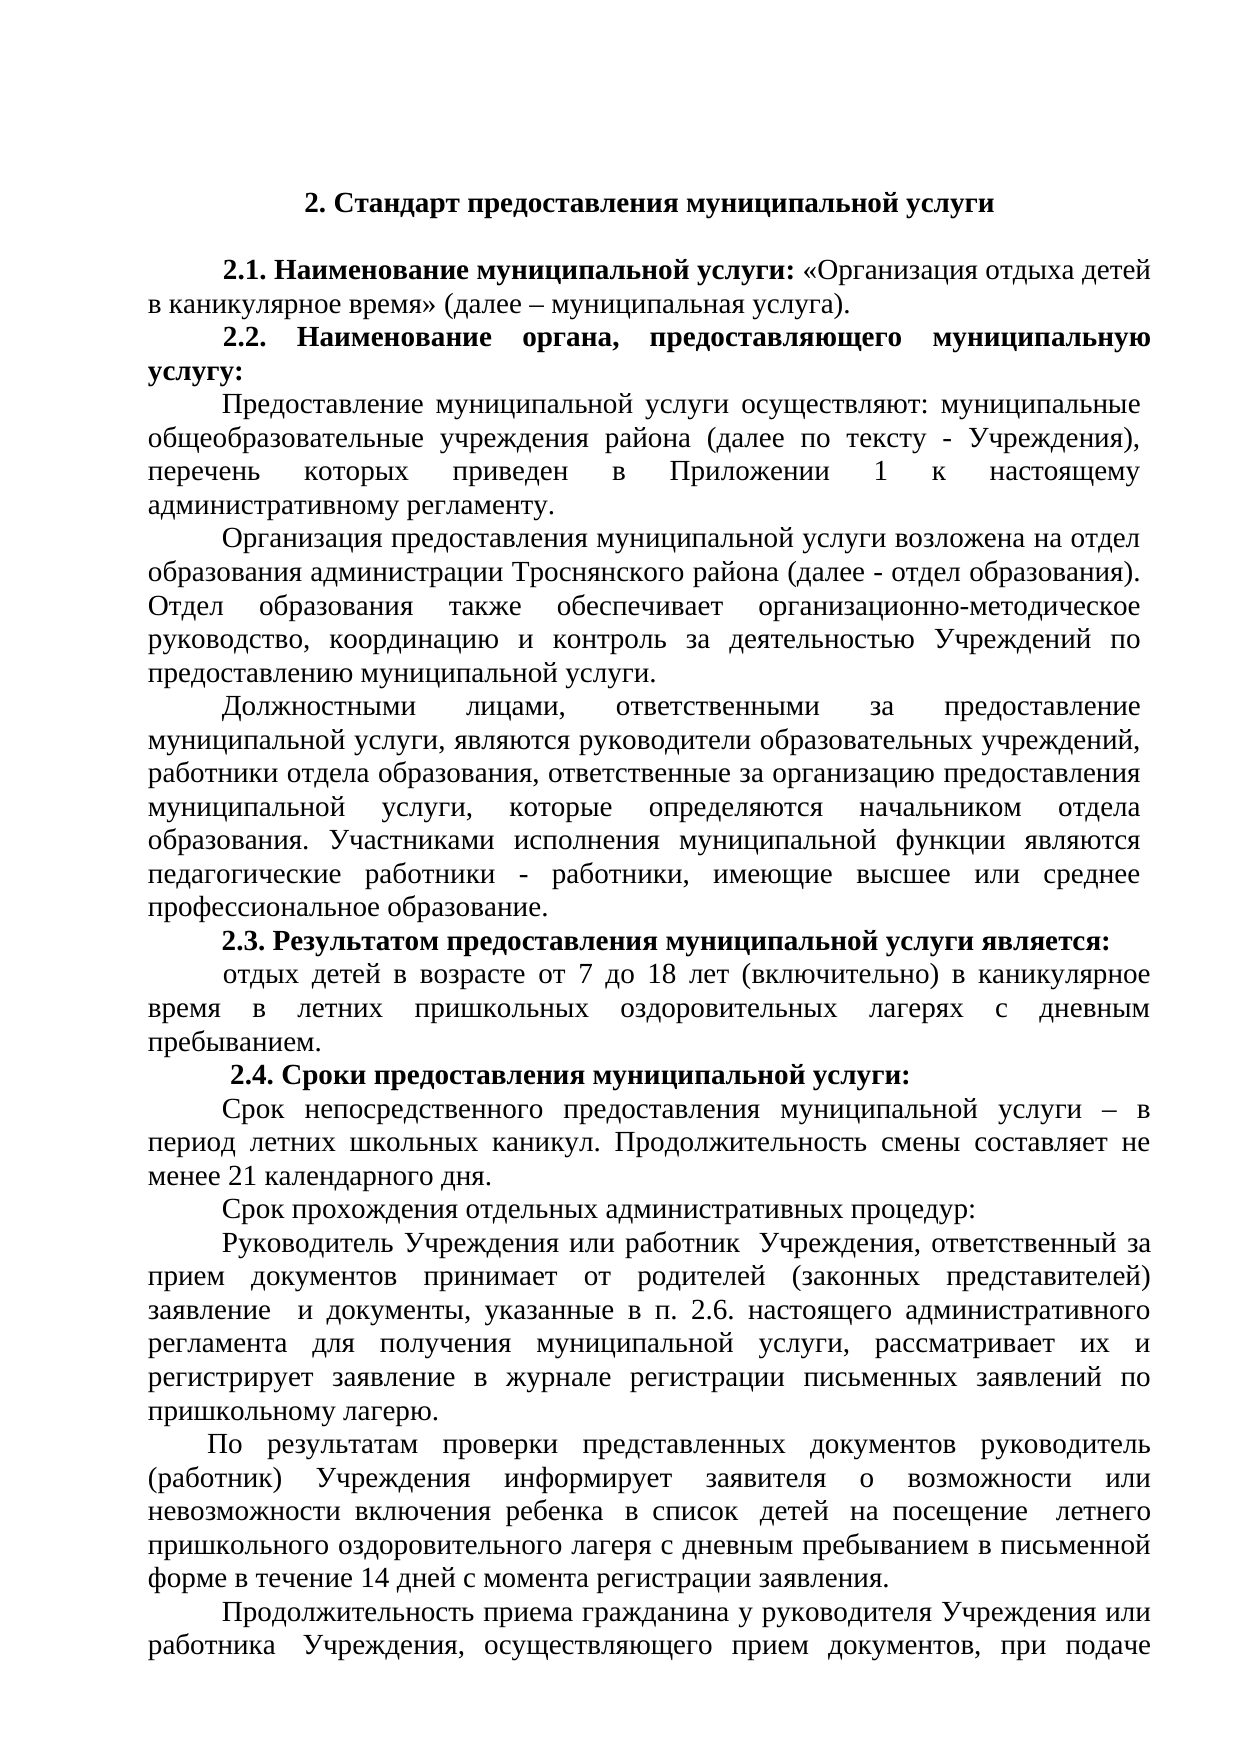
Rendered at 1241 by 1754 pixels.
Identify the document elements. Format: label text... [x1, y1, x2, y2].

text Срок непосредственного предоставления муниципальной услуги – в период летних школьных каникул. Продолжительность смены составляет не менее 21 календарного дня. [148, 1091, 1152, 1191]
text 2.4. Сроки предоставления муниципальной услуги: [148, 1057, 1152, 1091]
text 2.3. Результатом предоставления муниципальной услуги является: [148, 923, 1152, 957]
text Срок прохождения отдельных административных процедур: [148, 1191, 1152, 1225]
text Организация предоставления муниципальной услуги возложена на отдел образования администрации Троснянского района (далее - отдел образования). Отдел образования также обеспечивает организационно-методическое руководство, координацию и контроль за деятельностью Учреждений по предоставлению муниципальной услуги. [148, 521, 1141, 688]
text Должностными лицами, ответственными за предоставление муниципальной услуги, являются руководители образовательных учреждений, работники отдела образования, ответственные за организацию предоставления муниципальной услуги, которые определяются начальником отдела образования. Участниками исполнения муниципальной функции являются педагогические работники - работники, имеющие высшее или среднее профессиональное образование. [148, 688, 1141, 923]
text 2.2. Наименование органа, предоставляющего муниципальную услугу: [148, 319, 1152, 386]
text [148, 1594, 1152, 1661]
text Руководитель Учреждения или работник Учреждения, ответственный за прием документов принимает от родителей (законных представителей) заявление и документы, указанные в п. 2.6. настоящего административного регламента для получения муниципальной услуги, рассматривает их и регистрирует заявление в журнале регистрации письменных заявлений по пришкольному лагерю. [148, 1225, 1152, 1426]
text 2. Стандарт предоставления муниципальной услуги [148, 185, 1152, 219]
text отдых детей в возрасте от 7 до 18 лет (включительно) в каникулярное время в летних пришкольных оздоровительных лагерях с дневным пребыванием. [148, 957, 1152, 1057]
text Предоставление муниципальной услуги осуществляют: муниципальные общеобразовательные учреждения района (далее по тексту - Учреждения), перечень которых приведен в Приложении 1 к настоящему административному регламенту. [148, 386, 1141, 521]
text 2.1. Наименование муниципальной услуги: «Организация отдыха детей в каникулярное время» (далее – муниципальная услуга). [148, 252, 1152, 319]
text По результатам проверки представленных документов руководитель (работник) Учреждения информирует заявителя о возможности или невозможности включения ребенка в список детей на посещение летнего пришкольного оздоровительного лагеря с дневным пребыванием в письменной форме в течение 14 дней с момента регистрации заявления. [148, 1426, 1152, 1594]
